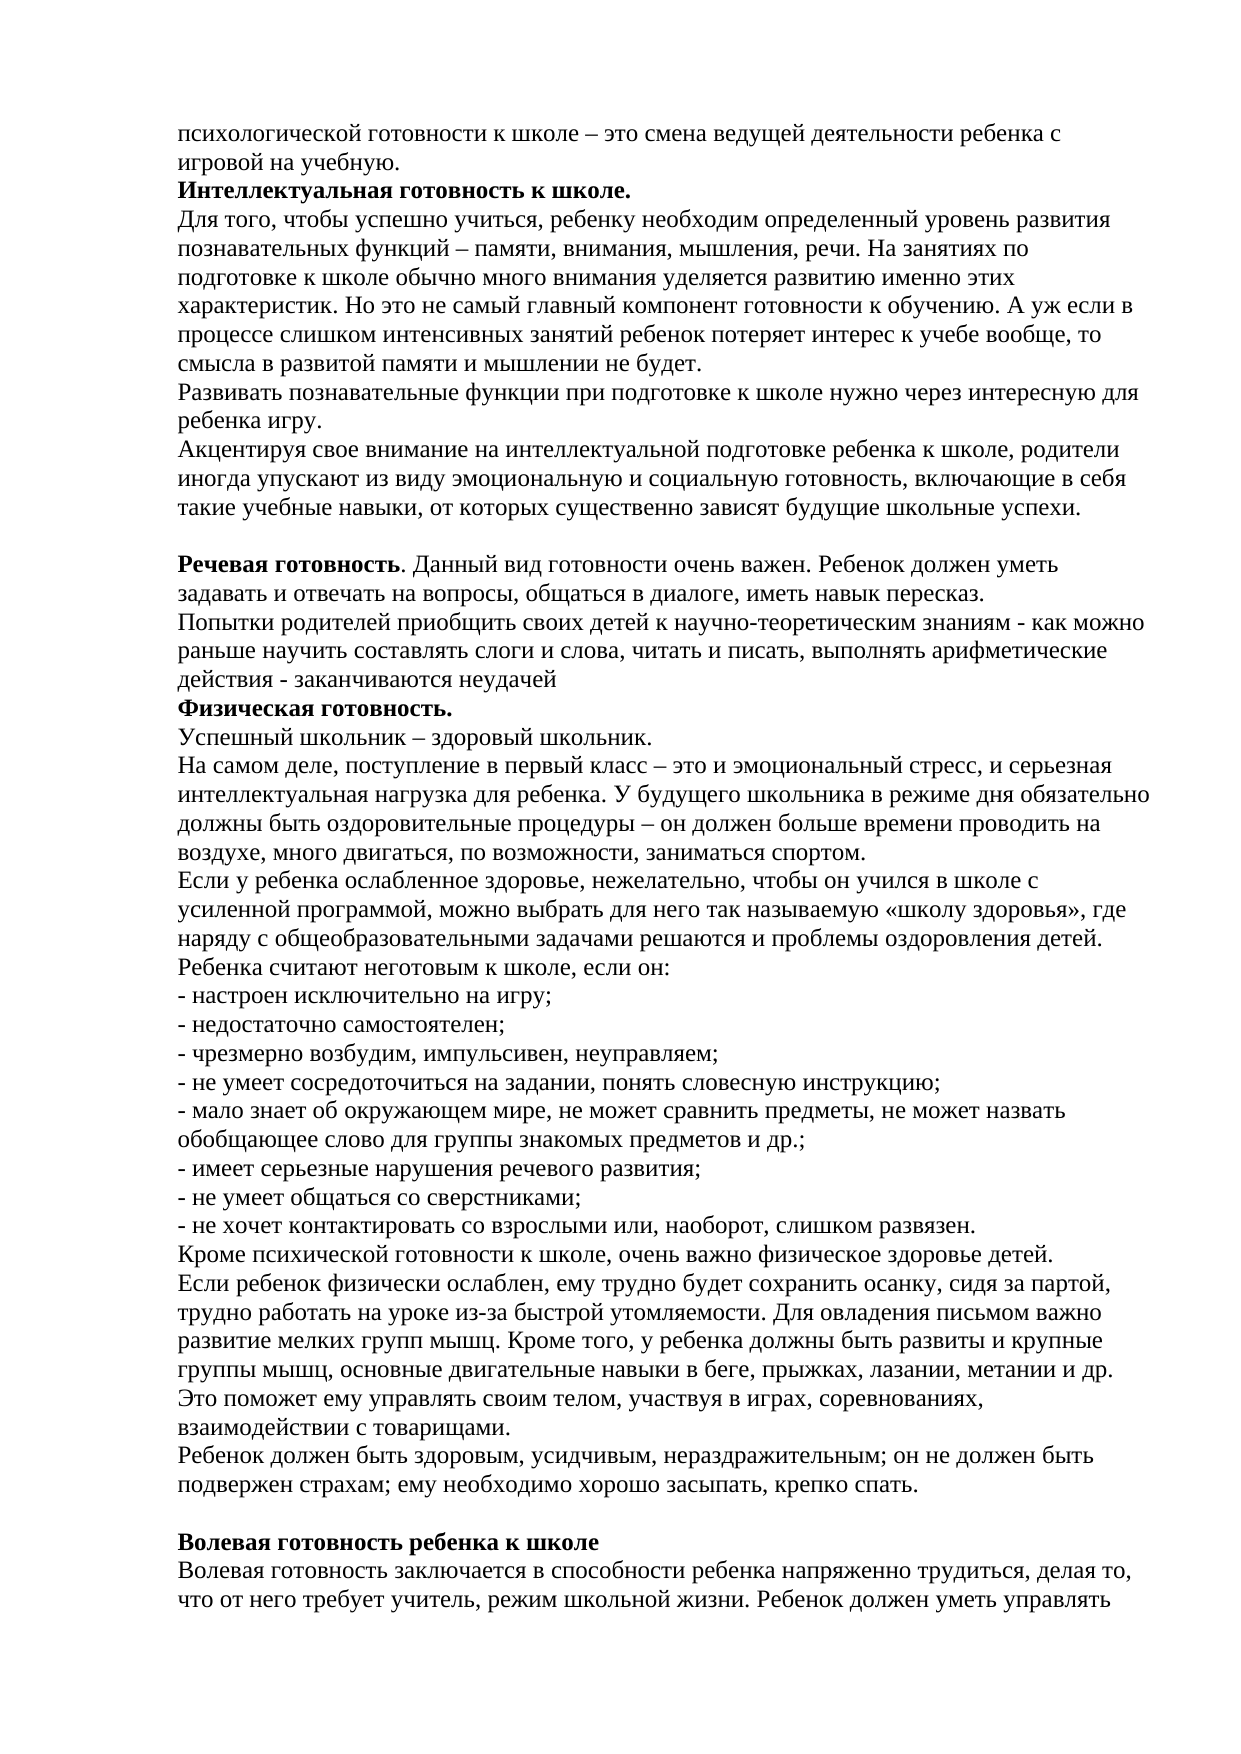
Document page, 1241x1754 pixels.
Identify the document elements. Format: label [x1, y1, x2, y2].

text [177, 118, 1152, 176]
text [177, 176, 1152, 1613]
